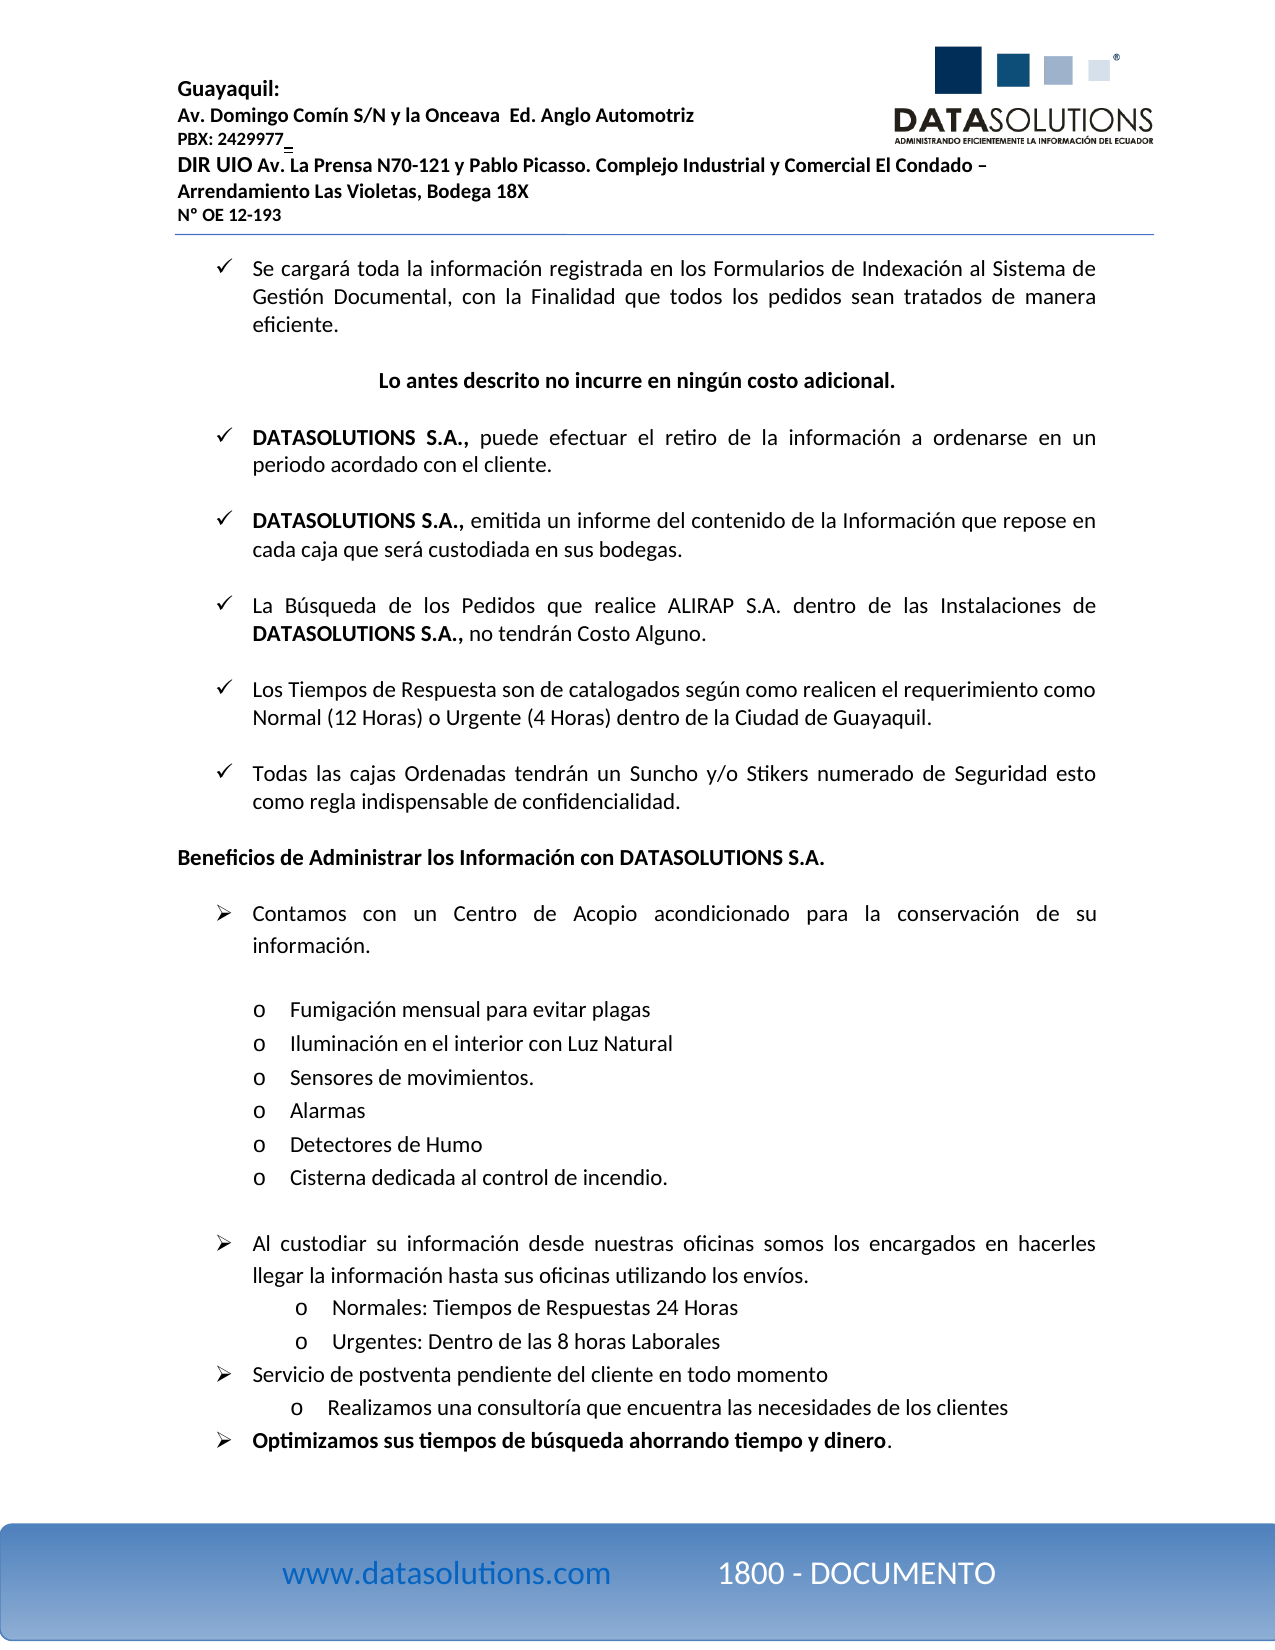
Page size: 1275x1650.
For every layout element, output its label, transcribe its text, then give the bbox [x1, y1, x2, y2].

list DATASOLUTIONS S.A., puede efectuar el retiro de la información a ordenarse en un periodo acordado con el cliente. [215, 423, 1098, 479]
list Cisterna dedicada al control de incendio. [252, 1163, 1098, 1192]
list Sensores de movimientos. [252, 1063, 1098, 1092]
list Los Tiempos de Respuesta son de catalogados según como realicen el requerimiento como Normal (12 Horas) o Urgente (4 Horas) dentro de la Ciudad de Guayaquil. [215, 675, 1098, 731]
list Alarmas [252, 1096, 1098, 1125]
list Servicio de postventa pendiente del cliente en todo momento [215, 1360, 1098, 1388]
list Contamos con un Centro de Acopio acondicionado para la conservación de su información. [215, 899, 1098, 959]
list Al custodiar su información desde nuestras oficinas somos los encargados en hacerles llegar la información hasta sus oficinas utilizando los envíos. [215, 1229, 1098, 1289]
list Optimizamos sus tiempos de búsqueda ahorrando tiempo y dinero. [215, 1426, 1098, 1454]
list Se cargará toda la información registrada en los Formularios de Indexación al Sistema de Gestión Documental, con la Finalidad que todos los pedidos sean tratados de manera eficiente. [215, 254, 1098, 338]
list Iluminación en el interior con Luz Natural [252, 1029, 1098, 1058]
list Realizamos una consultoría que encuentra las necesidades de los clientes [290, 1393, 1098, 1422]
list Urgentes: Dentro de las 8 horas Laborales [294, 1327, 1098, 1356]
list DATASOLUTIONS S.A., emitida un informe del contenido de la Información que repose en cada caja que será custodiada en sus bodegas. [215, 507, 1098, 563]
list Normales: Tiempos de Respuestas 24 Horas [294, 1293, 1098, 1322]
picture [892, 42, 1155, 148]
text Beneficios de Administrar los Información con DATASOLUTIONS S.A. [177, 843, 1098, 871]
list Fumigación mensual para evitar plagas [252, 996, 1098, 1025]
list Detectores de Humo [252, 1130, 1098, 1159]
text Lo antes descrito no incurre en ningún costo adicional. [177, 367, 1098, 394]
list Todas las cajas Ordenadas tendrán un Suncho y/o Stikers numerado de Seguridad esto como regla indispensable de confidencialidad. [215, 759, 1098, 815]
list La Búsqueda de los Pedidos que realice ALIRAP S.A. dentro de las Instalaciones de DATASOLUTIONS S.A., no tendrán Costo Alguno. [215, 591, 1098, 647]
